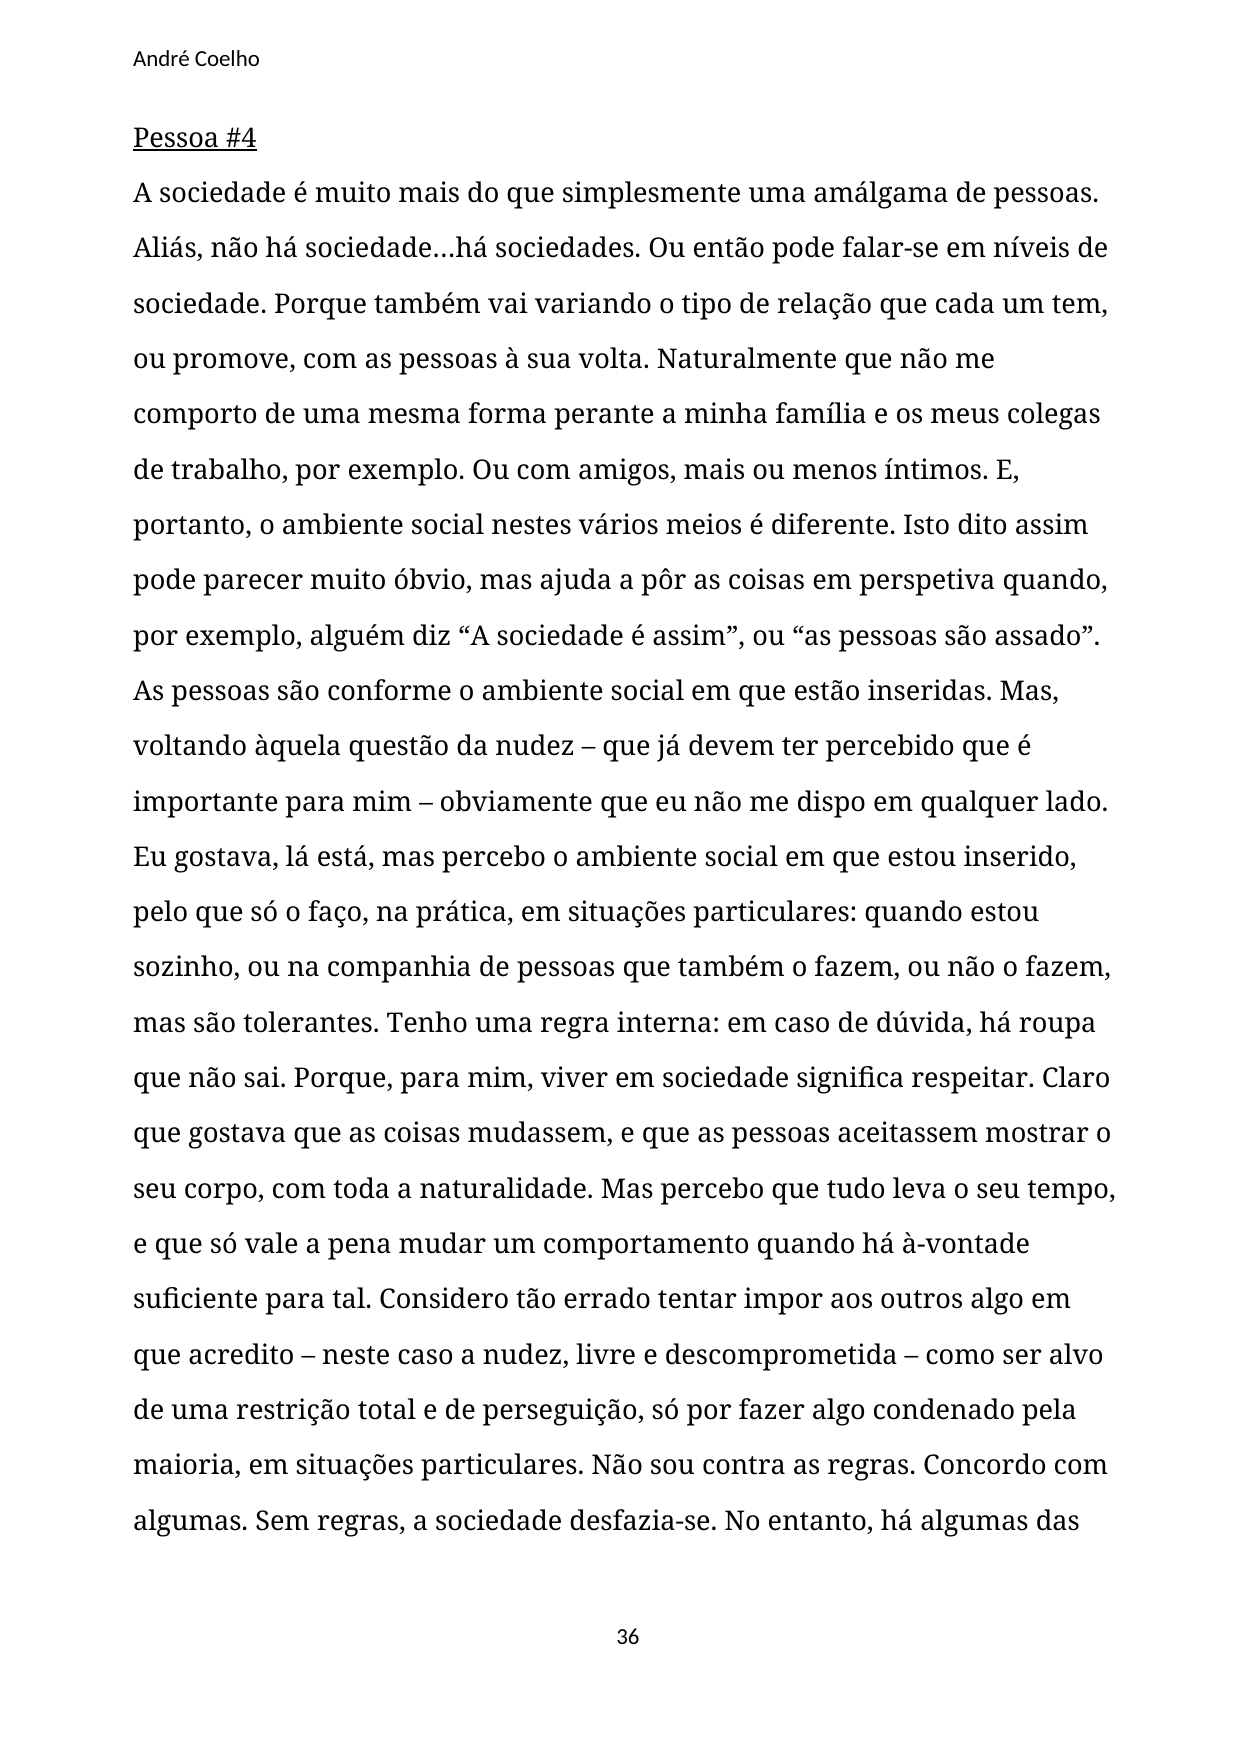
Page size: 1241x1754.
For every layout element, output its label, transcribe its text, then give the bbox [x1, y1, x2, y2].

text Pessoa #4 [133, 118, 1122, 155]
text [133, 173, 1122, 1538]
